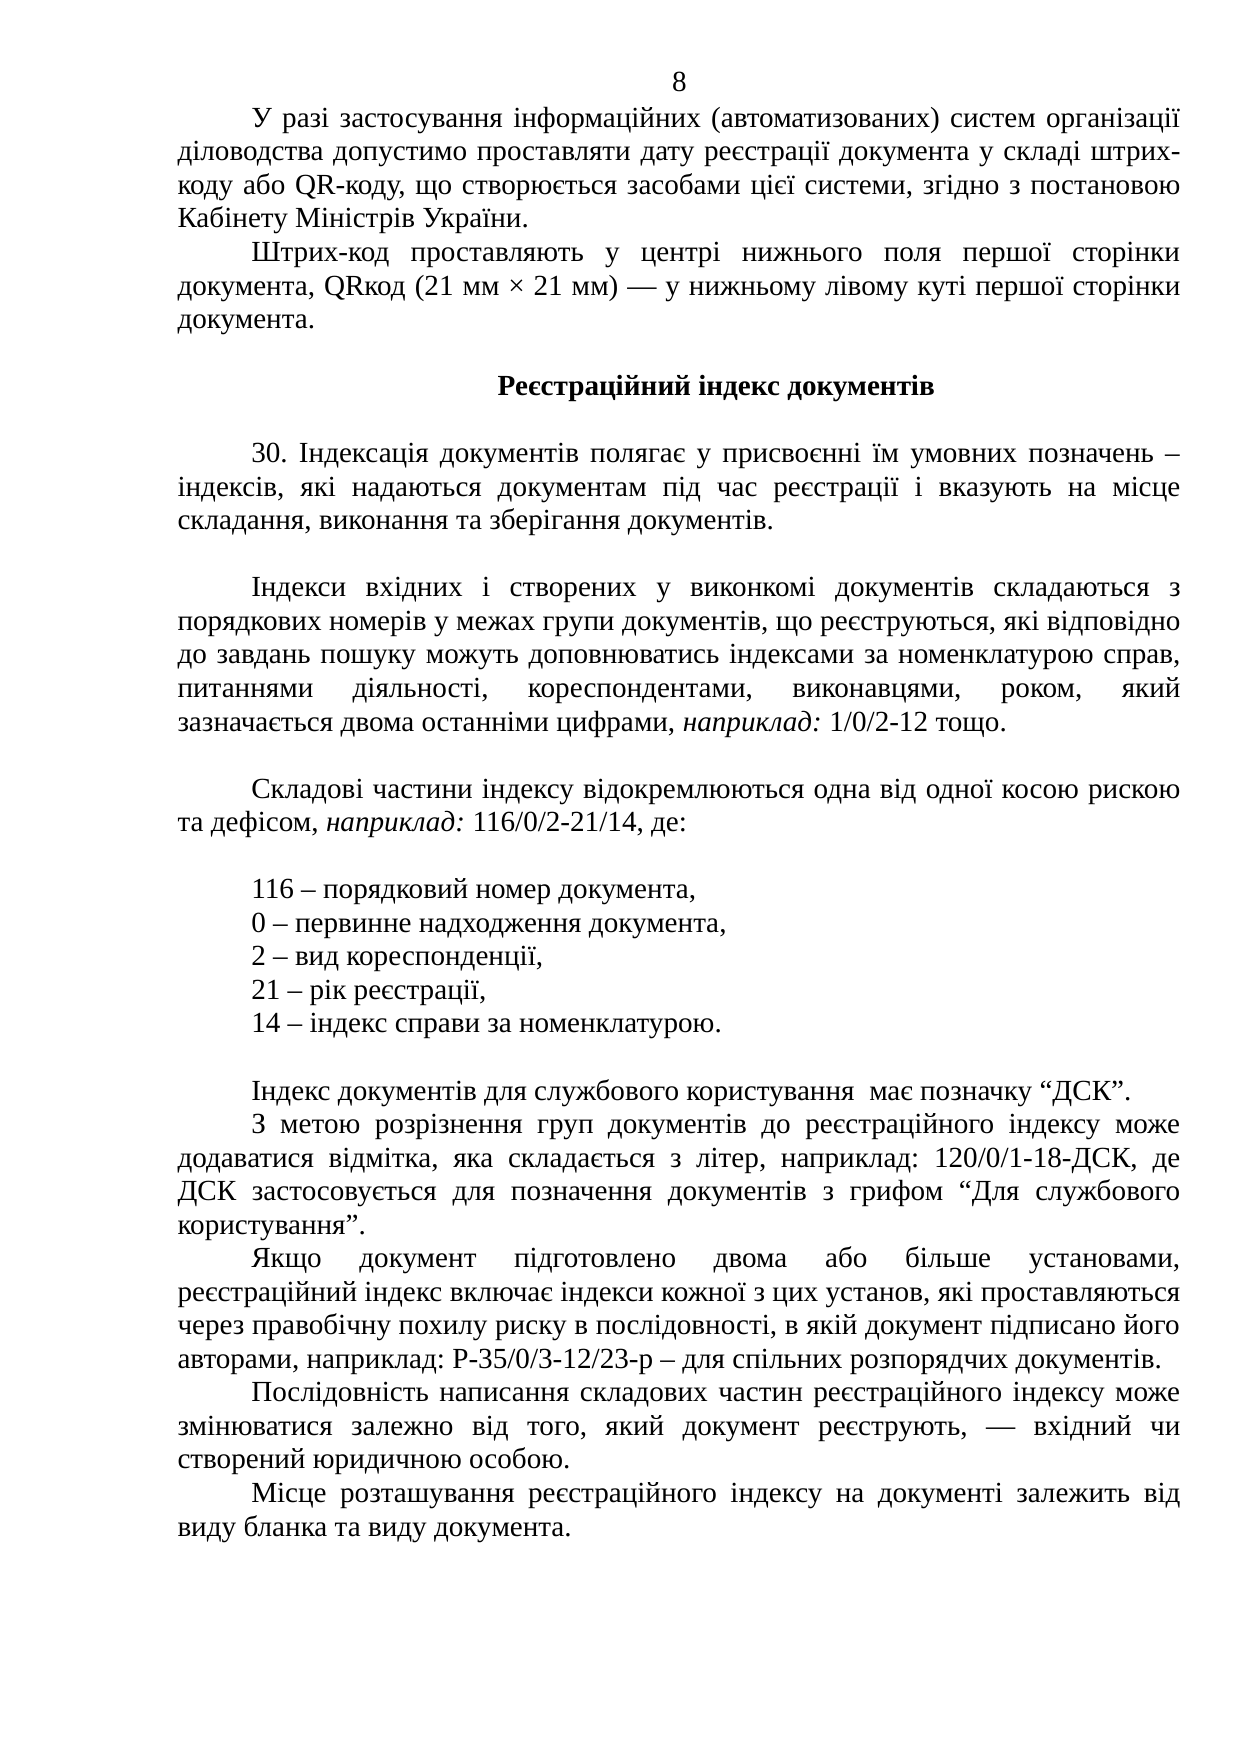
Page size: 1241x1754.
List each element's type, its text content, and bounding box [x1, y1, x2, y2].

text 21 – рік реєстрації, [177, 972, 1181, 1006]
text Штрих-код проставляють у центрі нижнього поля першої сторінки документа, QRкод (21 мм × 21 мм) — у нижньому лівому куті першої сторінки документа. [177, 234, 1181, 335]
text Якщо документ підготовлено двома або більше установами, реєстраційний індекс включає індекси кожної з цих установ, які проставляються через правобічну похилу риску в послідовності, в якій документ підписано його авторами, наприклад: Р-35/0/3-12/23-р – для спільних розпорядчих документів. [177, 1240, 1181, 1374]
text Індекси вхідних і створених у виконкомі документів складаються з порядкових номерів у межах групи документів, що реєструються, які відповідно до завдань пошуку можуть доповнюватись індексами за номенклатурою справ, питаннями діяльності, кореспондентами, виконавцями, роком, який зазначається двома останніми цифрами, наприклад: 1/0/2-12 тощо. [177, 569, 1181, 737]
text 2 – вид кореспонденції, [177, 938, 1181, 972]
text Місце розташування реєстраційного індексу на документі залежить від виду бланка та виду документа. [177, 1475, 1181, 1542]
text 116 – порядковий номер документа, [177, 871, 1181, 905]
text 0 – первинне надходження документа, [177, 905, 1181, 938]
text 30. Індексація документів полягає у присвоєнні їм умовних позначень – індексів, які надаються документам під час реєстрації і вказують на місце складання, виконання та зберігання документів. [177, 435, 1181, 536]
text Складові частини індексу відокремлюються одна від одної косою рискою та дефісом, наприклад: 116/0/2-21/14, де: [177, 771, 1181, 838]
text Індекс документів для службового користування має позначку “ДСК”. [177, 1073, 1181, 1106]
subtitle Реєстраційний індекс документів [177, 368, 1181, 402]
text З метою розрізнення груп документів до реєстраційного індексу може додаватися відмітка, яка складається з літер, наприклад: 120/0/1-18-ДСК, де ДСК застосовується для позначення документів з грифом “Для службового користування”. [177, 1106, 1181, 1240]
text Послідовність написання складових частин реєстраційного індексу може змінюватися залежно від того, який документ реєструють, — вхідний чи створений юридичною особою. [177, 1374, 1181, 1475]
text 14 – індекс справи за номенклатурою. [177, 1006, 1181, 1039]
text У разі застосування інформаційних (автоматизованих) систем організації діловодства допустимо проставляти дату реєстрації документа у складі штрих-коду або QR-коду, що створюється засобами цієї системи, згідно з постановою Кабінету Міністрів України. [177, 100, 1181, 234]
